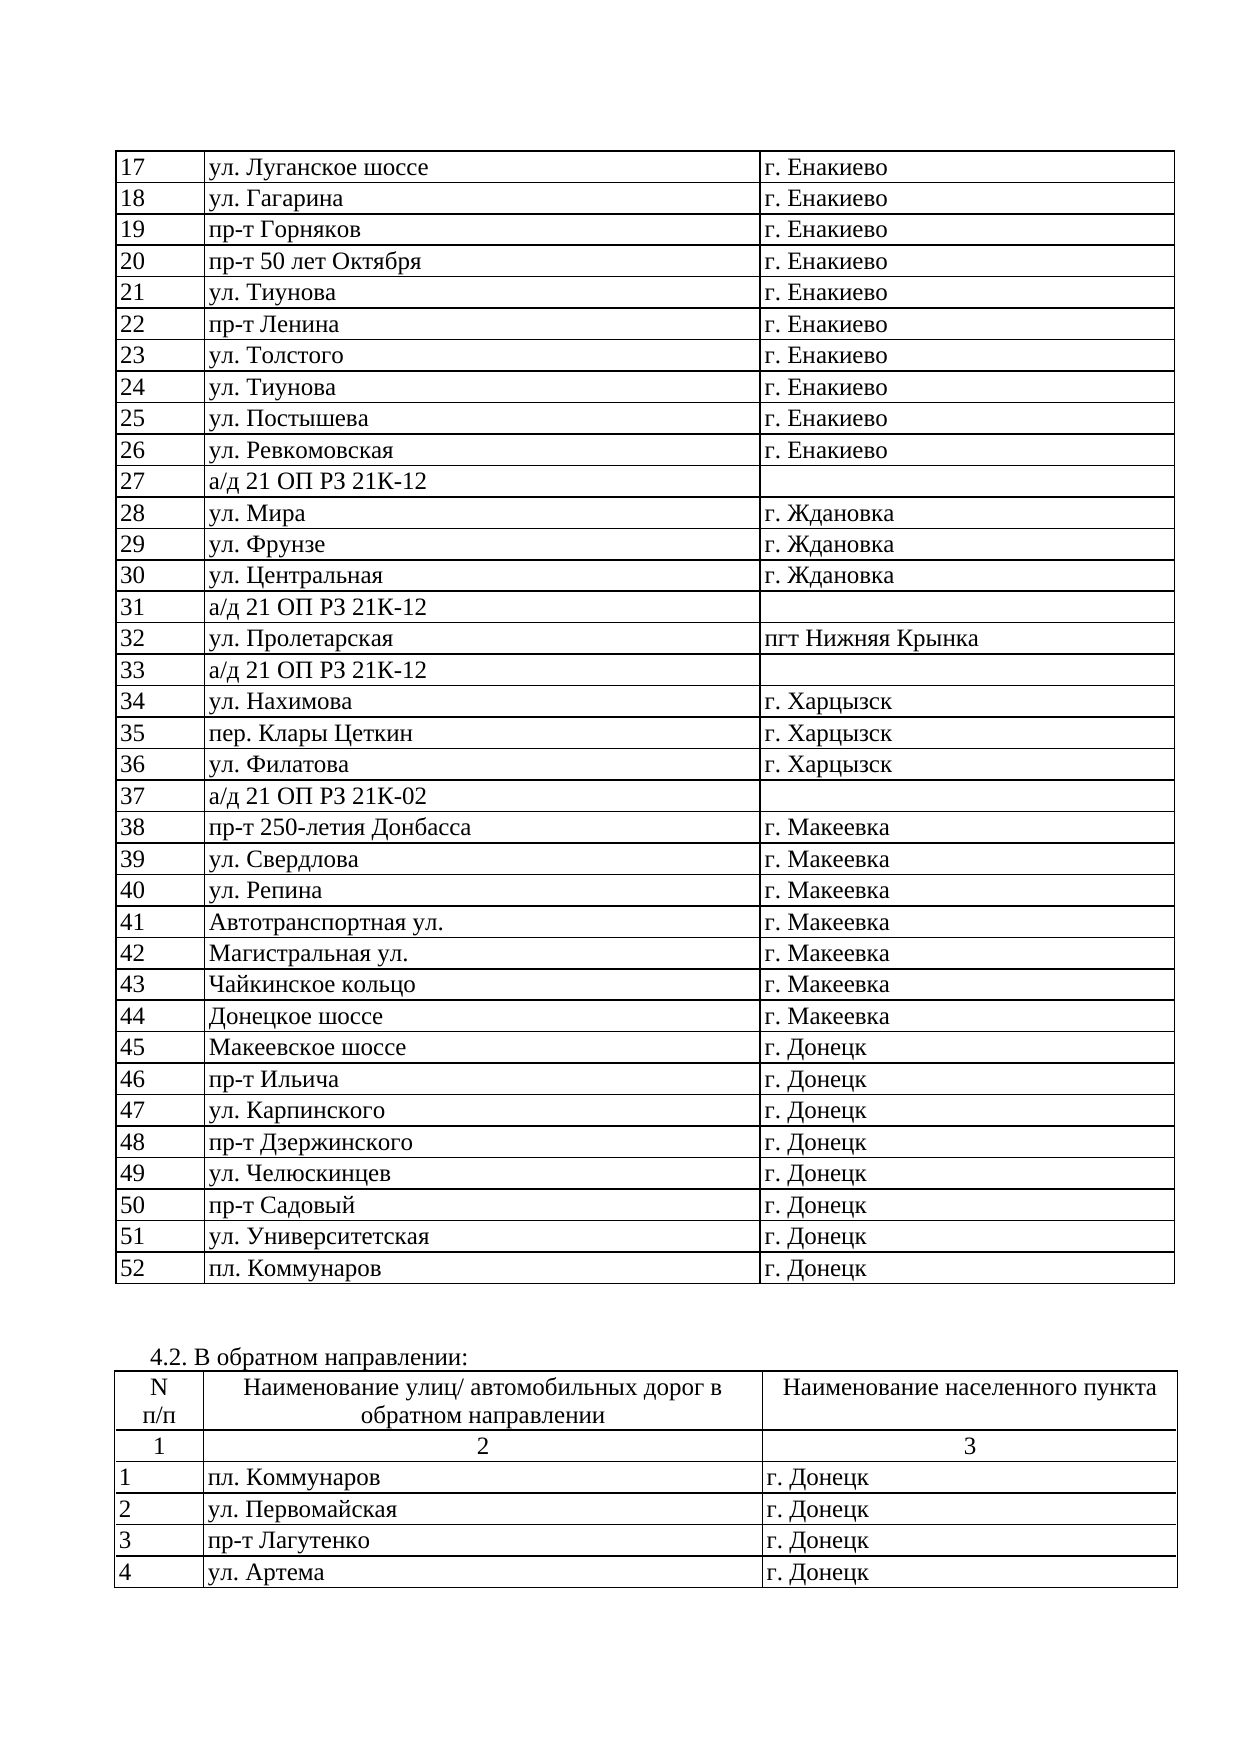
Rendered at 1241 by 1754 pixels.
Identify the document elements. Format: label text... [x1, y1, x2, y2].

table_cell г. Макеевка [761, 1001, 1174, 1031]
table_cell 33 [117, 655, 204, 685]
table_cell пр-т Дзержинского [205, 1127, 759, 1157]
table_cell 3 [763, 1429, 1177, 1461]
table_cell г. Енакиево [761, 372, 1174, 402]
table_cell ул. Луганское шоссе [205, 152, 759, 181]
table_cell Донецкое шоссе [205, 1001, 759, 1031]
table_cell г. Енакиево [761, 152, 1174, 181]
table_cell г. Енакиево [761, 215, 1174, 244]
table_cell 2 [204, 1431, 762, 1461]
table_cell 39 [117, 844, 204, 873]
table_cell 52 [117, 1253, 204, 1282]
table_cell 24 [117, 372, 204, 402]
table_cell ул. Репина [205, 875, 759, 905]
table_cell ул. Карпинского [205, 1095, 759, 1125]
table_cell 43 [117, 970, 204, 999]
table_cell 1 [115, 1430, 203, 1461]
table_cell пр-т Лагутенко [204, 1525, 762, 1555]
table_cell 25 [117, 403, 204, 433]
table_header N п/п [115, 1372, 203, 1429]
table_cell ул. Филатова [205, 749, 759, 779]
table_cell ул. Тиунова [205, 372, 759, 402]
table_cell ул. Тиунова [205, 277, 759, 307]
table_cell 20 [117, 246, 204, 276]
table_cell 35 [117, 718, 204, 748]
table_cell 40 [117, 875, 204, 905]
table_cell а/д 21 ОП РЗ 21К-12 [205, 655, 759, 685]
table_cell ул. Свердлова [205, 844, 759, 873]
table_cell 41 [117, 907, 204, 936]
table_cell г. Енакиево [761, 403, 1174, 433]
table_cell г. Харцызск [761, 718, 1174, 748]
table_cell г. Макеевка [761, 875, 1174, 905]
table_cell Макеевское шоссе [205, 1032, 759, 1062]
table_cell Автотранспортная ул. [205, 907, 759, 936]
table_cell а/д 21 ОП РЗ 21К-12 [205, 466, 759, 496]
table_cell 4 [115, 1556, 203, 1587]
table_cell 50 [117, 1190, 204, 1219]
table_cell г. Макеевка [761, 938, 1174, 968]
table_cell г. Донецк [761, 1127, 1174, 1157]
table_cell г. Донецк [763, 1461, 1177, 1492]
table_cell Магистральная ул. [205, 938, 759, 968]
table_cell 18 [117, 183, 204, 213]
table_cell ул. Первомайская [204, 1494, 762, 1524]
table_cell г. Енакиево [761, 309, 1174, 339]
table_cell 48 [117, 1127, 204, 1157]
table_cell 19 [117, 215, 204, 244]
table_cell [761, 592, 1174, 622]
table_cell 22 [117, 309, 204, 339]
table_cell пл. Коммунаров [205, 1253, 759, 1282]
table_cell г. Ждановка [761, 561, 1174, 590]
table_cell г. Донецк [761, 1190, 1174, 1219]
table_cell 31 [117, 592, 204, 622]
table_cell г. Донецк [761, 1221, 1174, 1251]
table_cell ул. Артема [204, 1557, 762, 1587]
table_cell 44 [117, 1001, 204, 1031]
table_cell 42 [117, 938, 204, 968]
table_cell г. Енакиево [761, 435, 1174, 464]
table_cell ул. Нахимова [205, 686, 759, 716]
table_cell г. Макеевка [761, 907, 1174, 936]
table_cell пр-т Ленина [205, 309, 759, 339]
table_cell г. Донецк [763, 1555, 1177, 1587]
table_cell а/д 21 ОП РЗ 21К-02 [205, 781, 759, 811]
table_cell а/д 21 ОП РЗ 21К-12 [205, 592, 759, 622]
table_cell г. Харцызск [761, 686, 1174, 716]
table_cell пр-т Горняков [205, 215, 759, 244]
table_cell 2 [115, 1493, 203, 1524]
table_cell г. Макеевка [761, 844, 1174, 873]
table_cell г. Макеевка [761, 812, 1174, 842]
table_cell 32 [117, 623, 204, 653]
table_cell пл. Коммунаров [204, 1462, 762, 1492]
table_cell ул. Гагарина [205, 183, 759, 213]
table_cell 3 [115, 1525, 203, 1555]
table_cell 29 [117, 529, 204, 559]
table_cell 37 [117, 781, 204, 811]
table_cell пгт Нижняя Крынка [761, 623, 1174, 653]
table_cell ул. Университетская [205, 1221, 759, 1251]
table_cell 26 [117, 435, 204, 464]
table_cell 46 [117, 1064, 204, 1094]
table_cell пр-т Садовый [205, 1190, 759, 1219]
table_cell г. Енакиево [761, 277, 1174, 307]
table_cell 45 [117, 1032, 204, 1062]
table_cell г. Донецк [761, 1253, 1174, 1282]
table_cell г. Харцызск [761, 749, 1174, 779]
table_cell г. Енакиево [761, 340, 1174, 370]
table_cell г. Донецк [761, 1158, 1174, 1188]
table_cell г. Енакиево [761, 183, 1174, 213]
table_cell 23 [117, 340, 204, 370]
table_cell 49 [117, 1158, 204, 1188]
table_cell ул. Центральная [205, 561, 759, 590]
table_cell г. Енакиево [761, 246, 1174, 276]
table_cell г. Макеевка [761, 970, 1174, 999]
table_cell ул. Мира [205, 498, 759, 527]
table_cell 28 [117, 498, 204, 527]
table_cell Чайкинское кольцо [205, 970, 759, 999]
table_cell ул. Ревкомовская [205, 435, 759, 464]
table_cell ул. Челюскинцев [205, 1158, 759, 1188]
table_cell 21 [117, 277, 204, 307]
table_cell 27 [117, 466, 204, 496]
table_cell [761, 781, 1174, 811]
text 4.2. В обратном направлении: [150, 1342, 1090, 1370]
table_header Наименование населенного пункта [763, 1372, 1177, 1429]
table_header Наименование улиц/ автомобильных дорог в обратном направлении [204, 1372, 762, 1429]
table_cell ул. Пролетарская [205, 623, 759, 653]
table_cell пр-т Ильича [205, 1064, 759, 1094]
table_cell 36 [117, 749, 204, 779]
table_cell пр-т 250-летия Донбасса [205, 812, 759, 842]
table_cell ул. Фрунзе [205, 529, 759, 559]
table_cell г. Донецк [761, 1032, 1174, 1062]
table_cell ул. Постышева [205, 403, 759, 433]
table_cell 30 [117, 561, 204, 590]
table_cell г. Донецк [763, 1524, 1177, 1555]
table_cell пр-т 50 лет Октября [205, 246, 759, 276]
table_cell г. Донецк [763, 1492, 1177, 1524]
table_cell пер. Клары Цеткин [205, 718, 759, 748]
table_cell [761, 655, 1174, 685]
table_cell 51 [117, 1221, 204, 1251]
table_cell 38 [117, 812, 204, 842]
table_cell ул. Толстого [205, 340, 759, 370]
table_cell 1 [115, 1462, 203, 1492]
table_cell г. Донецк [761, 1095, 1174, 1125]
table_cell 34 [117, 686, 204, 716]
table_cell г. Ждановка [761, 498, 1174, 527]
table_cell г. Донецк [761, 1064, 1174, 1094]
table_cell 47 [117, 1095, 204, 1125]
table_cell г. Ждановка [761, 529, 1174, 559]
table_cell [761, 466, 1174, 496]
table_cell 17 [117, 152, 204, 181]
